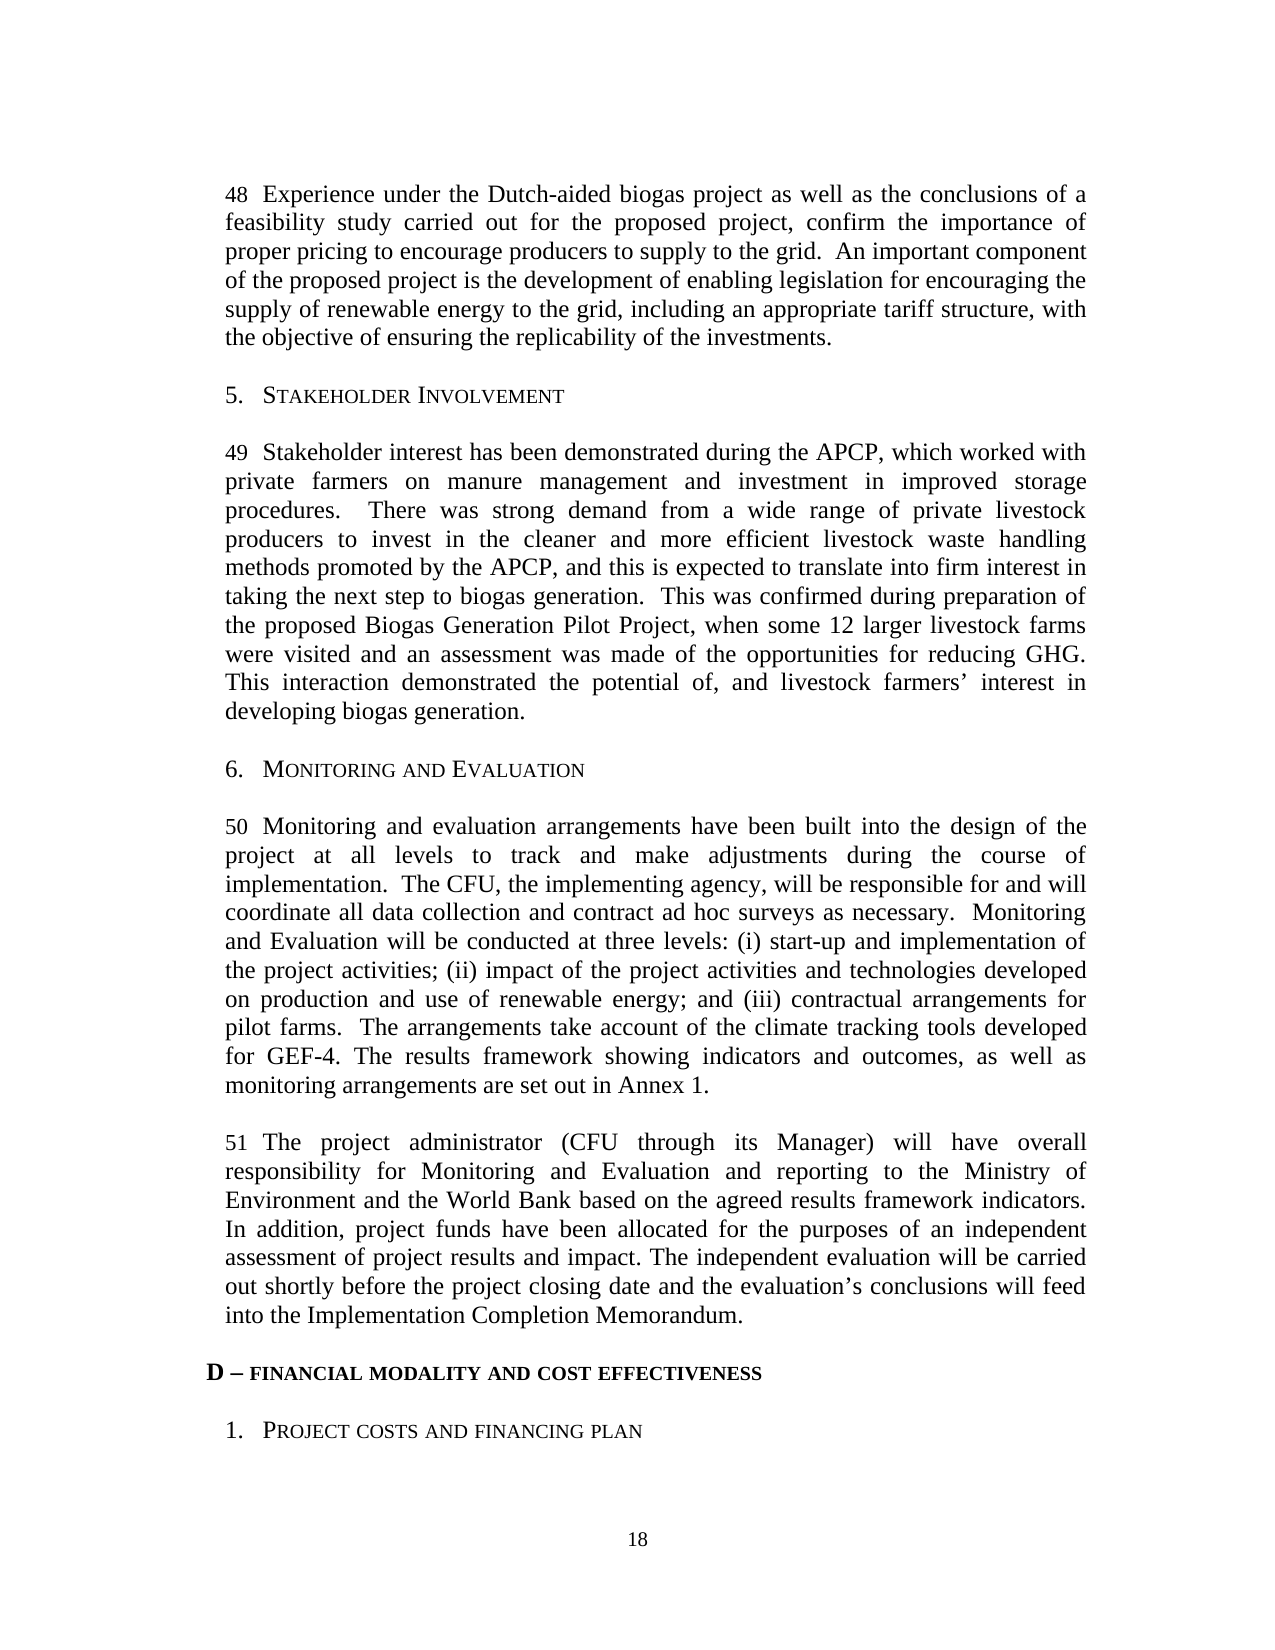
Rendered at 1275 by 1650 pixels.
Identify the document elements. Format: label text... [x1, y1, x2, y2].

text Stakeholder interest has been demonstrated during the APCP, which worked with private farmers on manure management and investment in improved storage procedures. There was strong demand from a wide range of private livestock producers to invest in the cleaner and more efficient livestock waste handling methods promoted by the APCP, and this is expected to translate into firm interest in taking the next step to biogas generation. This was confirmed during preparation of the proposed Biogas Generation Pilot Project, when some 12 larger livestock farms were visited and an assessment was made of the opportunities for reducing GHG. This interaction demonstrated the potential of, and livestock farmers’ interest in developing biogas generation. [225, 437, 1087, 725]
text Monitoring and evaluation arrangements have been built into the design of the project at all levels to track and make adjustments during the course of implementation. The CFU, the implementing agency, will be responsible for and will coordinate all data collection and contract ad hoc surveys as necessary. Monitoring and Evaluation will be conducted at three levels: (i) start-up and implementation of the project activities; (ii) impact of the project activities and technologies developed on production and use of renewable energy; and (iii) contractual arrangements for pilot farms. The arrangements take account of the climate tracking tools developed for GEF-4. The results framework showing indicators and outcomes, as well as monitoring arrangements are set out in Annex 1. [225, 811, 1087, 1099]
subtitle D – financial modality and cost effectiveness [187, 1357, 1087, 1386]
text Experience under the Dutch-aided biogas project as well as the conclusions of a feasibility study carried out for the proposed project, confirm the importance of proper pricing to encourage producers to supply to the grid. An important component of the proposed project is the development of enabling legislation for encouraging the supply of renewable energy to the grid, including an appropriate tariff structure, with the objective of ensuring the replicability of the investments. [225, 179, 1087, 351]
list Project costs and financing plan [225, 1415, 1087, 1444]
list Stakeholder Involvement [225, 380, 1087, 409]
list Monitoring and Evaluation [225, 754, 1087, 782]
text The project administrator (CFU through its Manager) will have overall responsibility for Monitoring and Evaluation and reporting to the Ministry of Environment and the World Bank based on the agreed results framework indicators. In addition, project funds have been allocated for the purposes of an independent assessment of project results and impact. The independent evaluation will be carried out shortly before the project closing date and the evaluation’s conclusions will feed into the Implementation Completion Memorandum. [225, 1127, 1087, 1329]
